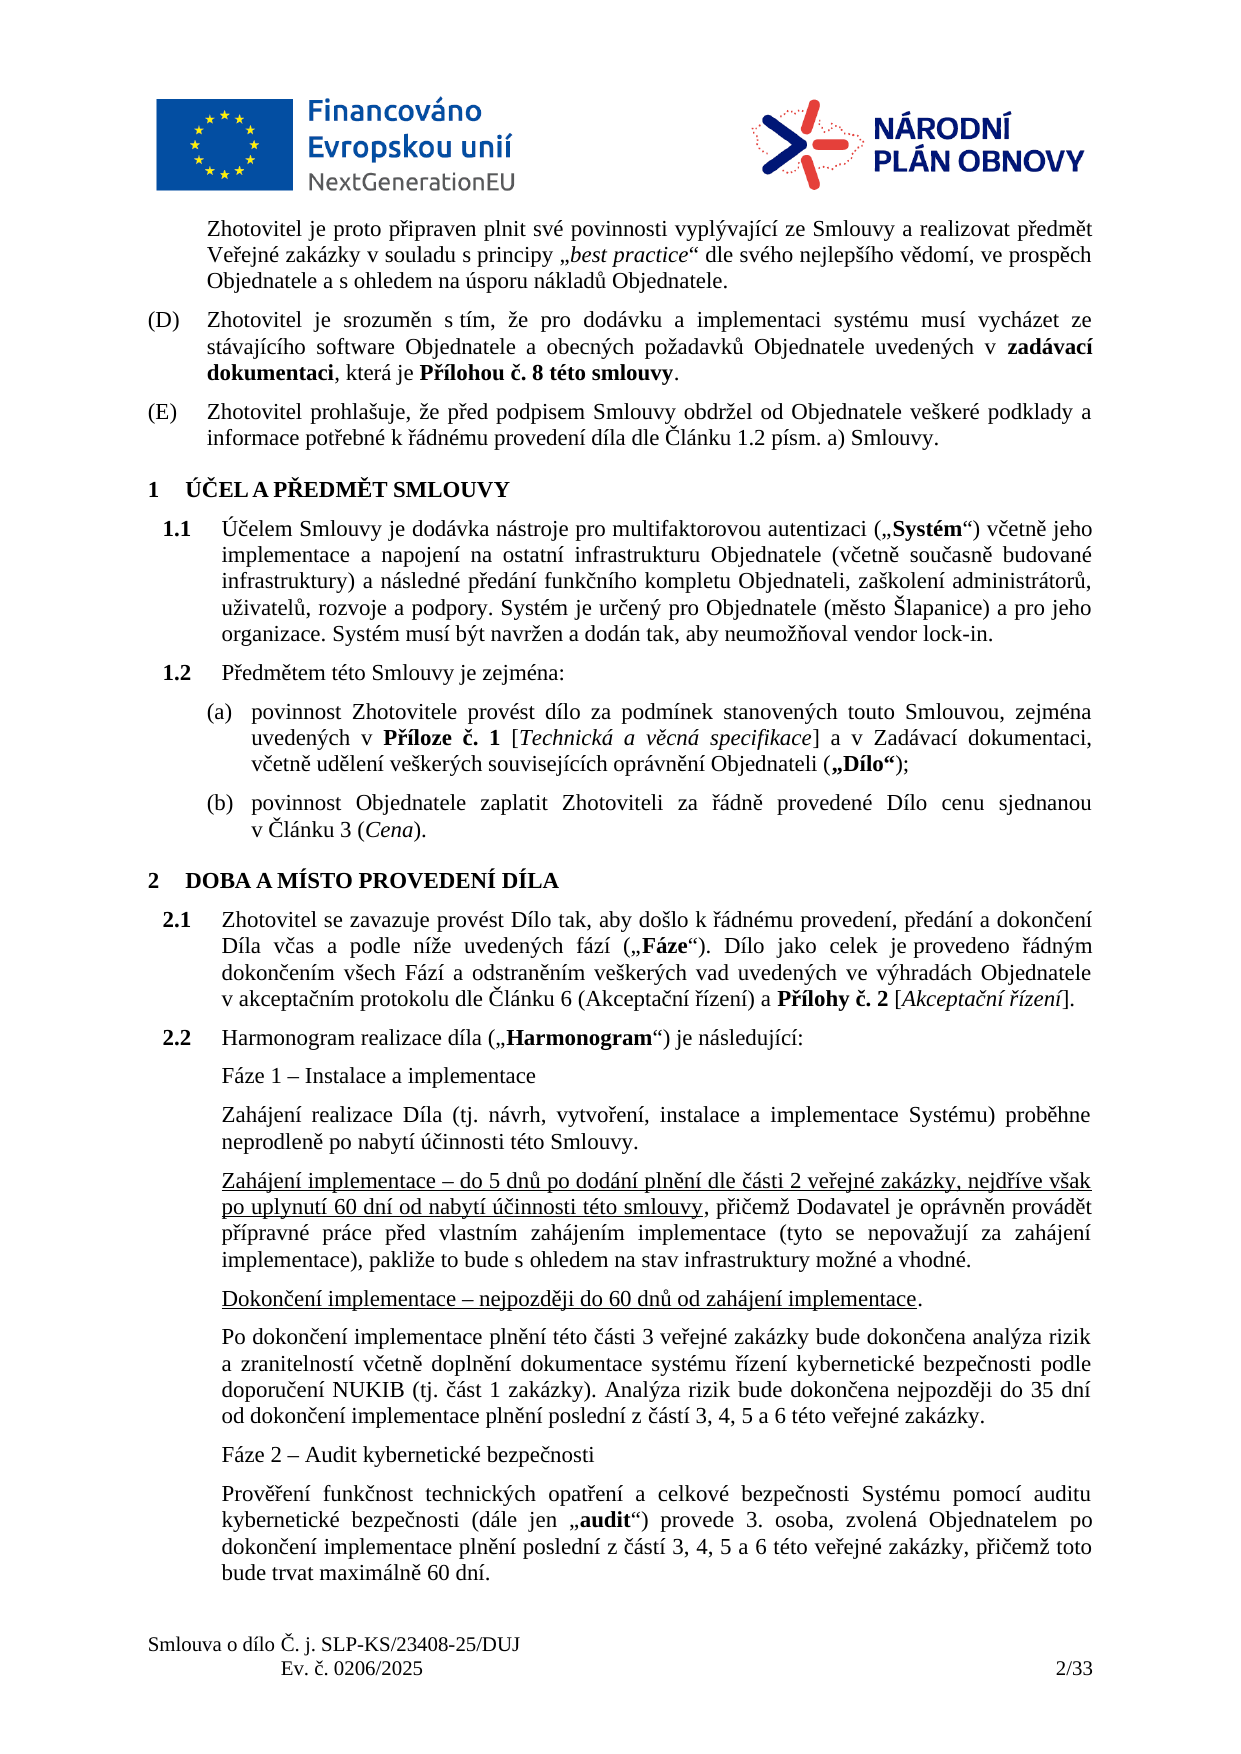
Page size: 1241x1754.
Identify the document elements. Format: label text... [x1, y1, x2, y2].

text Předmětem této Smlouvy je zejména: [162, 659, 1093, 685]
text Harmonogram realizace díla („Harmonogram“) je následující: [162, 1024, 1093, 1050]
list Zhotovitel prohlašuje, že před podpisem Smlouvy obdržel od Objednatele veškeré podklady a informace potřebné k řádnému provedení díla dle Článku 1.2 písm. a) Smlouvy. [148, 398, 1093, 451]
list Dokončení implementace – nejpozději do 60 dnů od zahájení implementace. [221, 1284, 1093, 1311]
text povinnost Objednatele zaplatit Zhotoviteli za řádně provedené Dílo cenu sjednanou v Článku 3 (Cena). [207, 789, 1093, 842]
subtitle Účel a Předmět Smlouvy [148, 476, 1093, 502]
list Po dokončení implementace plnění této části 3 veřejné zakázky bude dokončena analýza rizik a zranitelností včetně doplnění dokumentace systému řízení kybernetické bezpečnosti podle doporučení NUKIB (tj. část 1 zakázky). Analýza rizik bude dokončena nejpozději do 35 dní od dokončení implementace plnění poslední z částí 3, 4, 5 a 6 této veřejné zakázky. [221, 1323, 1093, 1429]
text Účelem Smlouvy je dodávka nástroje pro multifaktorovou autentizaci („Systém“) včetně jeho implementace a napojení na ostatní infrastrukturu Objednatele (včetně současně budované infrastruktury) a následné předání funkčního kompletu Objednateli, zaškolení administrátorů, uživatelů, rozvoje a podpory. Systém je určený pro Objednatele (město Šlapanice) a pro jeho organizace. Systém musí být navržen a dodán tak, aby neumožňoval vendor lock-in. [162, 514, 1093, 646]
list Zhotovitel je srozuměn s tím, že pro dodávku a implementaci systému musí vycházet ze stávajícího software Objednatele a obecných požadavků Objednatele uvedených v zadávací dokumentaci, která je Přílohou č. 8 této smlouvy. [148, 306, 1093, 386]
text povinnost Zhotovitele provést dílo za podmínek stanovených touto Smlouvou, zejména uvedených v Příloze č. 1 [Technická a věcná specifikace] a v Zadávací dokumentaci, včetně udělení veškerých souvisejících oprávnění Objednateli („Dílo“); [207, 698, 1093, 777]
list Zahájení realizace Díla (tj. návrh, vytvoření, instalace a implementace Systému) proběhne neprodleně po nabytí účinnosti této Smlouvy. [221, 1101, 1093, 1154]
list Fáze 1 – Instalace a implementace [221, 1063, 1093, 1089]
list Prověření funkčnost technických opatření a celkové bezpečnosti Systému pomocí auditu kybernetické bezpečnosti (dále jen „audit“) provede 3. osoba, zvolená Objednatelem po dokončení implementace plnění poslední z částí 3, 4, 5 a 6 této veřejné zakázky, přičemž toto bude trvat maximálně 60 dní. [221, 1480, 1093, 1586]
list Zahájení implementace – do 5 dnů po dodání plnění dle části 2 veřejné zakázky, nejdříve však po uplynutí 60 dní od nabytí účinnosti této smlouvy, přičemž Dodavatel je oprávněn provádět přípravné práce před vlastním zahájením implementace (tyto se nepovažují za zahájení implementace), pakliže to bude s ohledem na stav infrastruktury možné a vhodné. [221, 1167, 1093, 1272]
text Zhotovitel se zavazuje provést Dílo tak, aby došlo k řádnému provedení, předání a dokončení Díla včas a podle níže uvedených fází („Fáze“). Dílo jako celek je provedeno řádným dokončením všech Fází a odstraněním veškerých vad uvedených ve výhradách Objednatele v akceptačním protokolu dle Článku 6 (Akceptační řízení) a Přílohy č. 2 [Akceptační řízení]. [162, 906, 1093, 1011]
picture [147, 86, 1093, 203]
subtitle Doba a místo provedení Díla [148, 867, 1093, 893]
list Fáze 2 – Audit kybernetické bezpečnosti [221, 1441, 1093, 1468]
